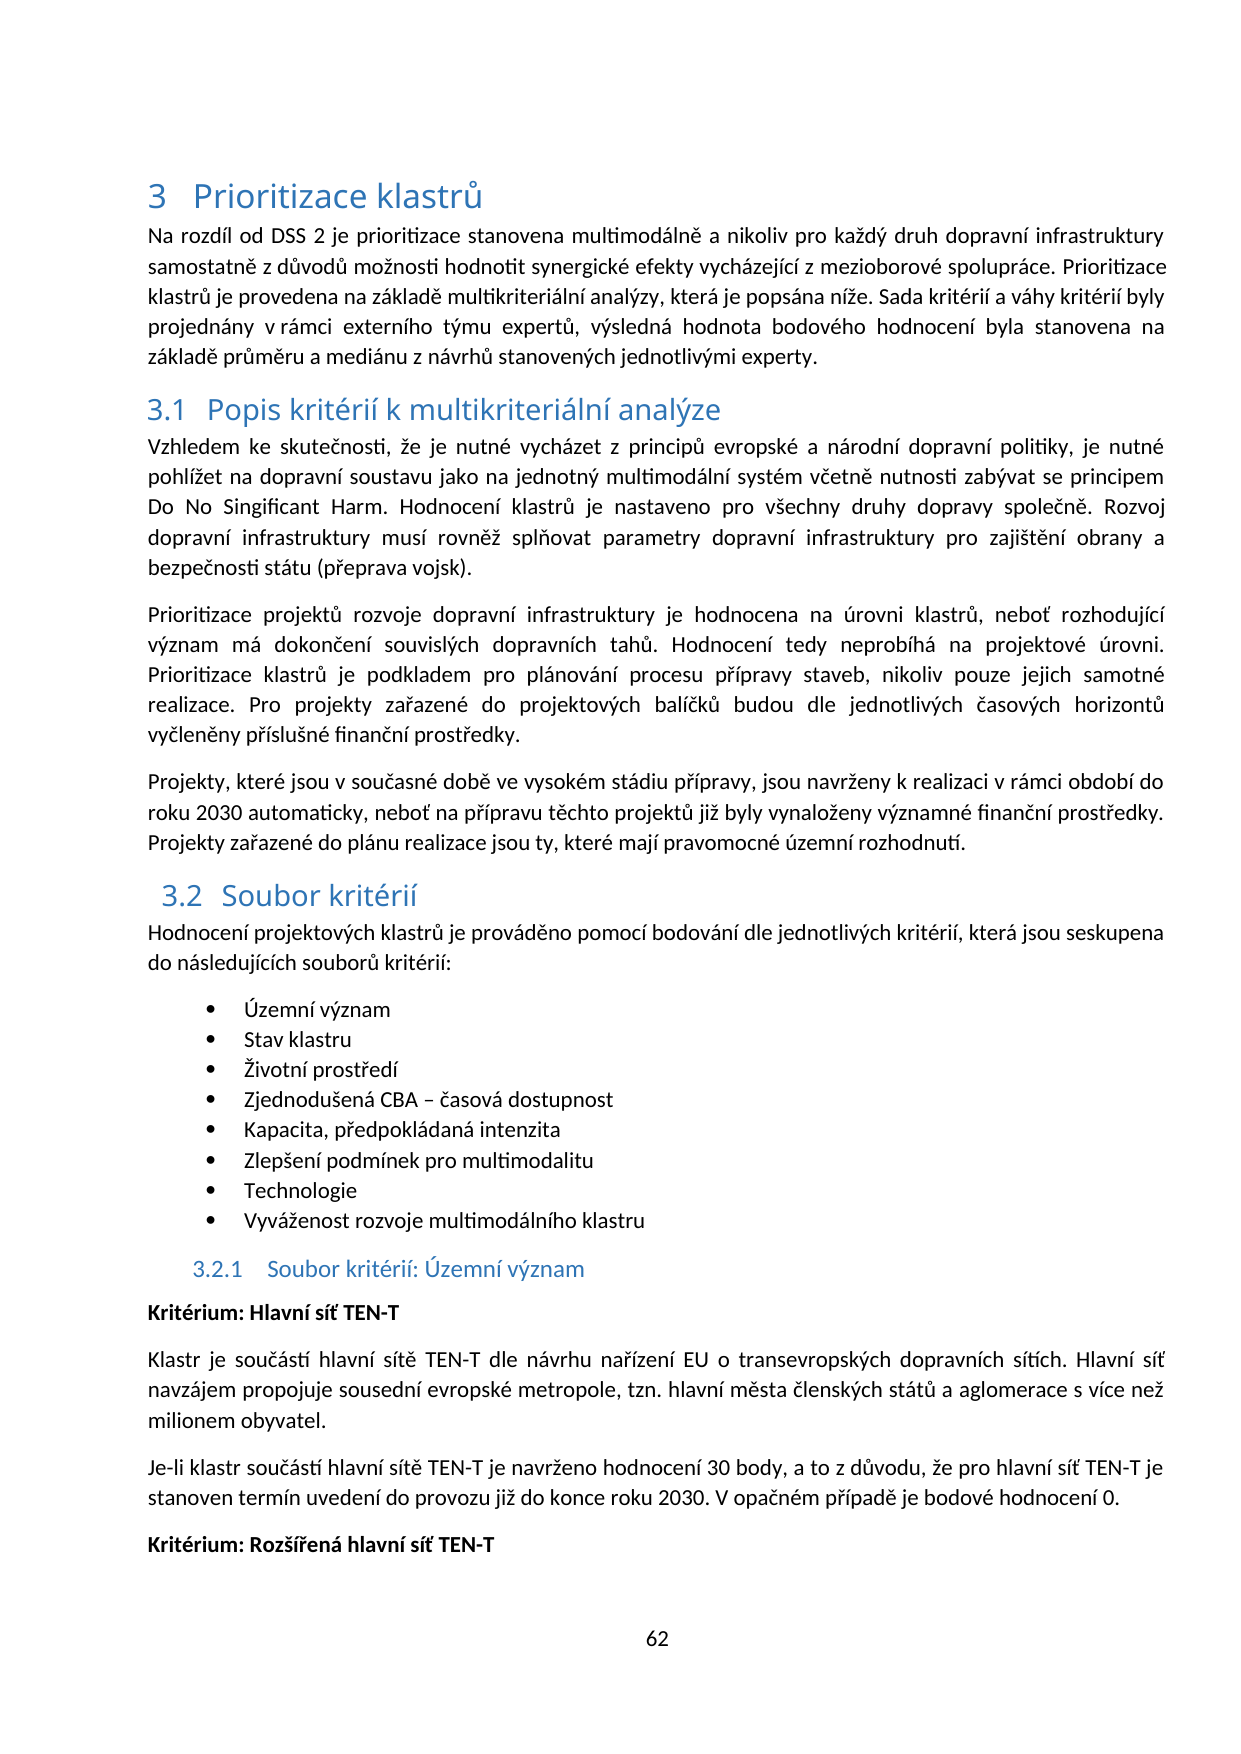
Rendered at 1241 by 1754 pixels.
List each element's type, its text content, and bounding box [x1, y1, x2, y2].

text Kritérium: Rozšířená hlavní síť TEN-T [148, 1530, 1167, 1558]
list Územní význam [207, 995, 1167, 1023]
text Prioritizace projektů rozvoje dopravní infrastruktury je hodnocena na úrovni klastrů, neboť rozhodující význam má dokončení souvislých dopravních tahů. Hodnocení tedy neprobíhá na projektové úrovni. Prioritizace klastrů je podkladem pro plánování procesu přípravy staveb, nikoliv pouze jejich samotné realizace. Pro projekty zařazené do projektových balíčků budou dle jednotlivých časových horizontů vyčleněny příslušné finanční prostředky. [148, 600, 1167, 749]
list Stav klastru [207, 1025, 1167, 1053]
text Klastr je součástí hlavní sítě TEN-T dle návrhu nařízení EU o transevropských dopravních sítích. Hlavní síť navzájem propojuje sousední evropské metropole, tzn. hlavní města členských států a aglomerace s více než milionem obyvatel. [148, 1345, 1167, 1434]
text Projekty, které jsou v současné době ve vysokém stádiu přípravy, jsou navrženy k realizaci v rámci období do roku 2030 automaticky, neboť na přípravu těchto projektů již byly vynaloženy významné finanční prostředky. Projekty zařazené do plánu realizace jsou ty, které mají pravomocné územní rozhodnutí. [148, 767, 1167, 856]
text Je-li klastr součástí hlavní sítě TEN-T je navrženo hodnocení 30 body, a to z důvodu, že pro hlavní síť TEN-T je stanoven termín uvedení do provozu již do konce roku 2030. V opačném případě je bodové hodnocení 0. [148, 1453, 1167, 1511]
subtitle Popis kritérií k multikriteriální analýze [147, 389, 1167, 429]
list Životní prostředí [207, 1055, 1167, 1083]
list Technologie [207, 1176, 1167, 1204]
text Hodnocení projektových klastrů je prováděno pomocí bodování dle jednotlivých kritérií, která jsou seskupena do následujících souborů kritérií: [148, 918, 1167, 976]
subtitle Soubor kritérií: Územní význam [192, 1253, 1167, 1283]
list Vyváženost rozvoje multimodálního klastru [207, 1206, 1167, 1234]
text Na rozdíl od DSS 2 je prioritizace stanovena multimodálně a nikoliv pro každý druh dopravní infrastruktury samostatně z důvodů možnosti hodnotit synergické efekty vycházející z mezioborové spolupráce. Prioritizace klastrů je provedena na základě multikriteriální analýzy, která je popsána níže. Sada kritérií a váhy kritérií byly projednány v rámci externího týmu expertů, výsledná hodnota bodového hodnocení byla stanovena na základě průměru a mediánu z návrhů stanovených jednotlivými experty. [148, 222, 1167, 370]
subtitle Soubor kritérií [161, 875, 1167, 914]
list Zlepšení podmínek pro multimodalitu [207, 1146, 1167, 1174]
list Kapacita, předpokládaná intenzita [207, 1116, 1167, 1143]
text Vzhledem ke skutečnosti, že je nutné vycházet z principů evropské a národní dopravní politiky, je nutné pohlížet na dopravní soustavu jako na jednotný multimodální systém včetně nutnosti zabývat se principem Do No Singificant Harm. Hodnocení klastrů je nastaveno pro všechny druhy dopravy společně. Rozvoj dopravní infrastruktury musí rovněž splňovat parametry dopravní infrastruktury pro zajištění obrany a bezpečnosti státu (přeprava vojsk). [148, 432, 1167, 581]
list Zjednodušená CBA – časová dostupnost [207, 1085, 1167, 1113]
text Kritérium: Hlavní síť TEN-T [148, 1298, 1167, 1326]
subtitle Prioritizace klastrů [148, 173, 1167, 218]
